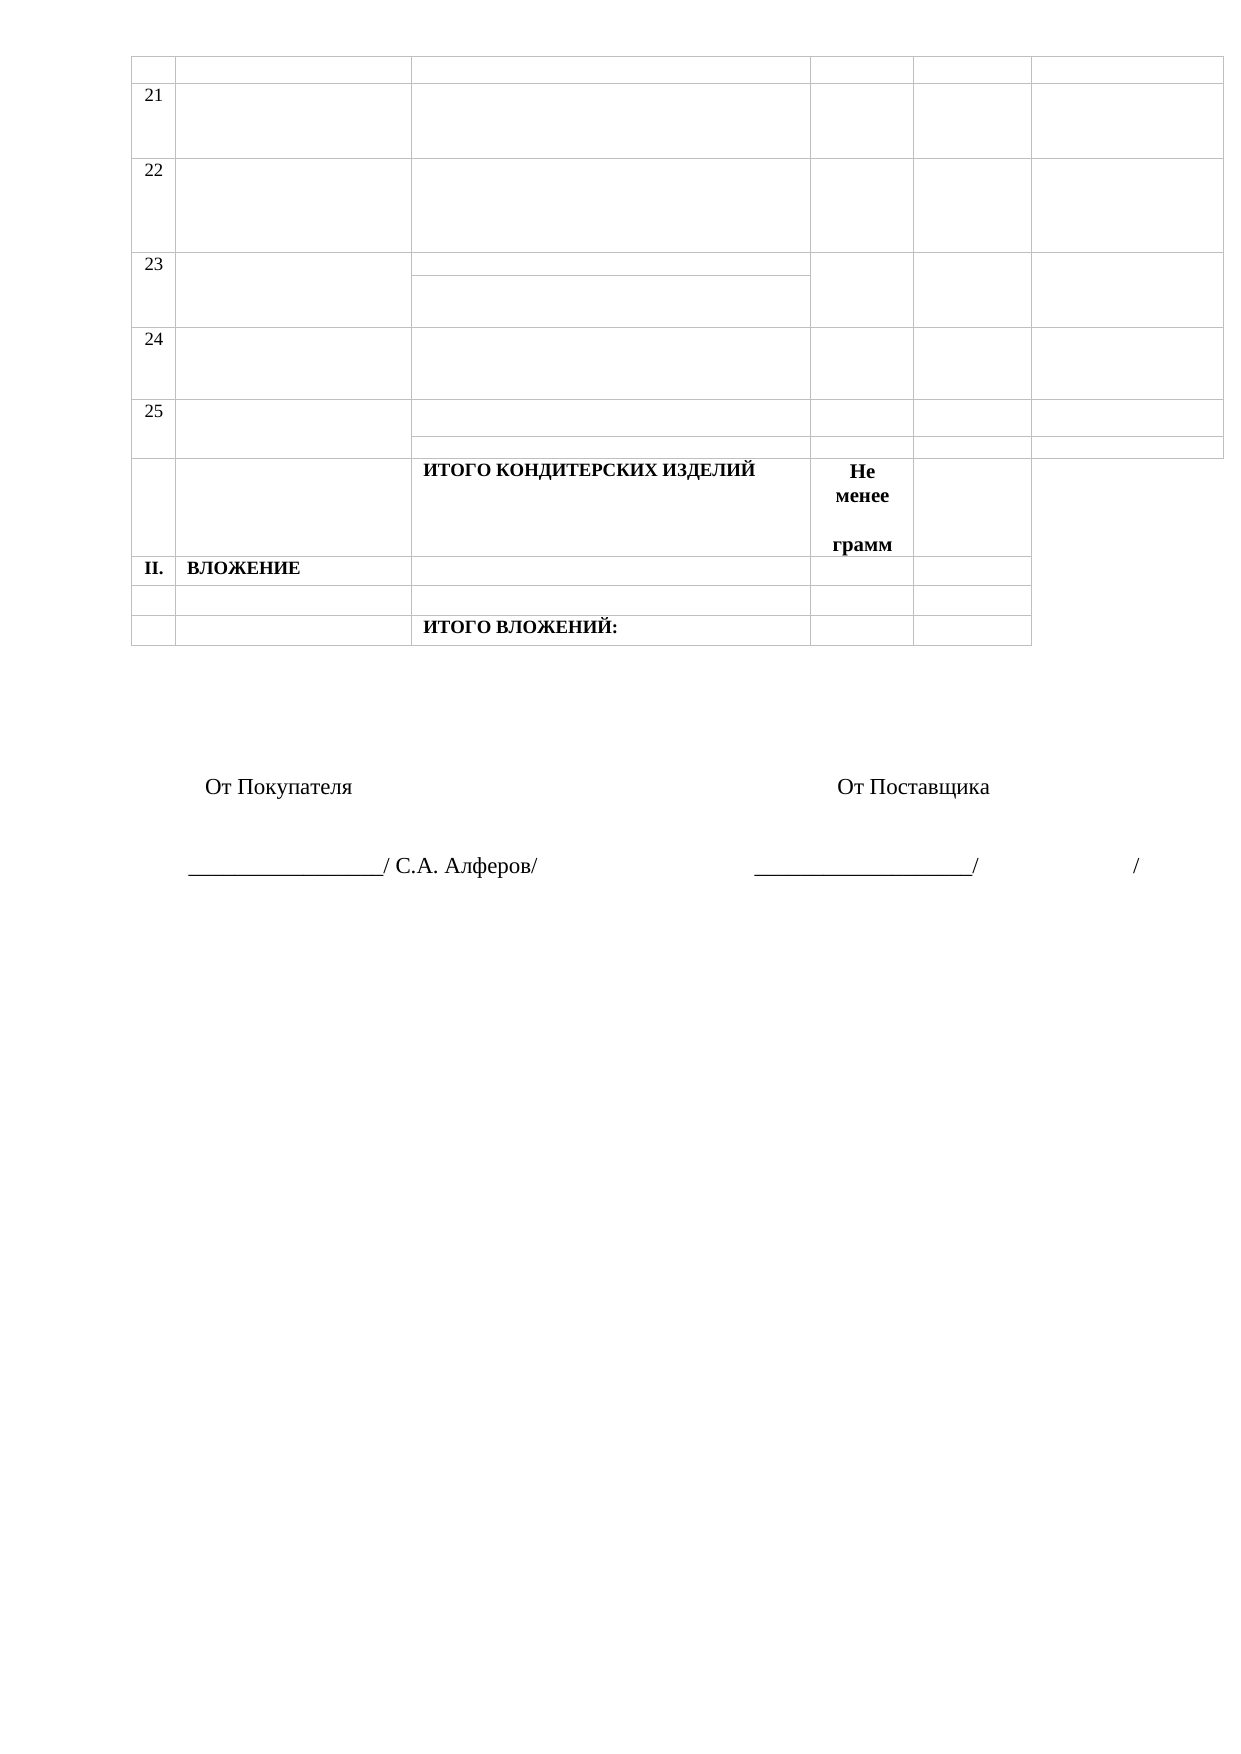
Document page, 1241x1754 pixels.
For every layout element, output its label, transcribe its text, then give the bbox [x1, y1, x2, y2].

table_cell [176, 459, 411, 556]
table_cell [914, 557, 1031, 585]
table_cell [132, 459, 175, 556]
table_cell ВЛОЖЕНИЕ [176, 557, 411, 585]
table_cell [811, 328, 913, 399]
table_cell [132, 586, 175, 615]
table_cell [811, 586, 913, 615]
table_cell [914, 328, 1031, 399]
table_cell [176, 328, 411, 399]
table_cell [412, 437, 810, 458]
table_cell [811, 437, 913, 458]
table_cell ИТОГО КОНДИТЕРСКИХ ИЗДЕЛИЙ [412, 459, 810, 556]
table_cell [412, 159, 810, 252]
table_cell 22 [132, 159, 175, 252]
table_cell [811, 253, 913, 327]
table_cell 21 [132, 84, 175, 158]
table_cell 24 [132, 328, 175, 399]
table_cell [412, 586, 810, 615]
table_cell [1032, 328, 1223, 399]
table_cell [914, 437, 1031, 458]
table_cell [176, 84, 411, 158]
table_cell [914, 459, 1031, 556]
table_cell 23 [132, 253, 175, 327]
table_cell 25 [132, 400, 175, 458]
table_cell [914, 586, 1031, 615]
table_cell [412, 276, 810, 327]
table_cell [176, 616, 411, 645]
table_cell [914, 84, 1031, 158]
text От Покупателя От Поставщика [131, 773, 1152, 799]
table_cell [132, 616, 175, 645]
table_cell [914, 159, 1031, 252]
table_cell Не менее грамм [811, 459, 913, 556]
table_cell [914, 616, 1031, 645]
table_cell [412, 400, 810, 436]
table_cell II. [132, 557, 175, 585]
table_cell [1032, 159, 1223, 252]
table_cell [914, 253, 1031, 327]
table_cell [176, 400, 411, 458]
table_cell [176, 586, 411, 615]
table_cell [811, 159, 913, 252]
table_cell [811, 84, 913, 158]
table_cell [1032, 84, 1223, 158]
table_cell [176, 253, 411, 327]
table_cell [412, 57, 810, 83]
table_cell ИТОГО ВЛОЖЕНИЙ: [412, 616, 810, 645]
table_cell [914, 400, 1031, 436]
table_cell [811, 616, 913, 645]
text _________________/ С.А. Алферов/ ___________________/ / [131, 852, 1152, 878]
table_cell [412, 253, 810, 275]
table_cell [412, 84, 810, 158]
table_cell [176, 159, 411, 252]
table_cell [1032, 253, 1223, 327]
table_cell [1032, 437, 1223, 458]
table_cell [1032, 400, 1223, 436]
table_cell [412, 557, 810, 585]
table_cell [811, 557, 913, 585]
table_cell [412, 328, 810, 399]
table_cell [811, 400, 913, 436]
